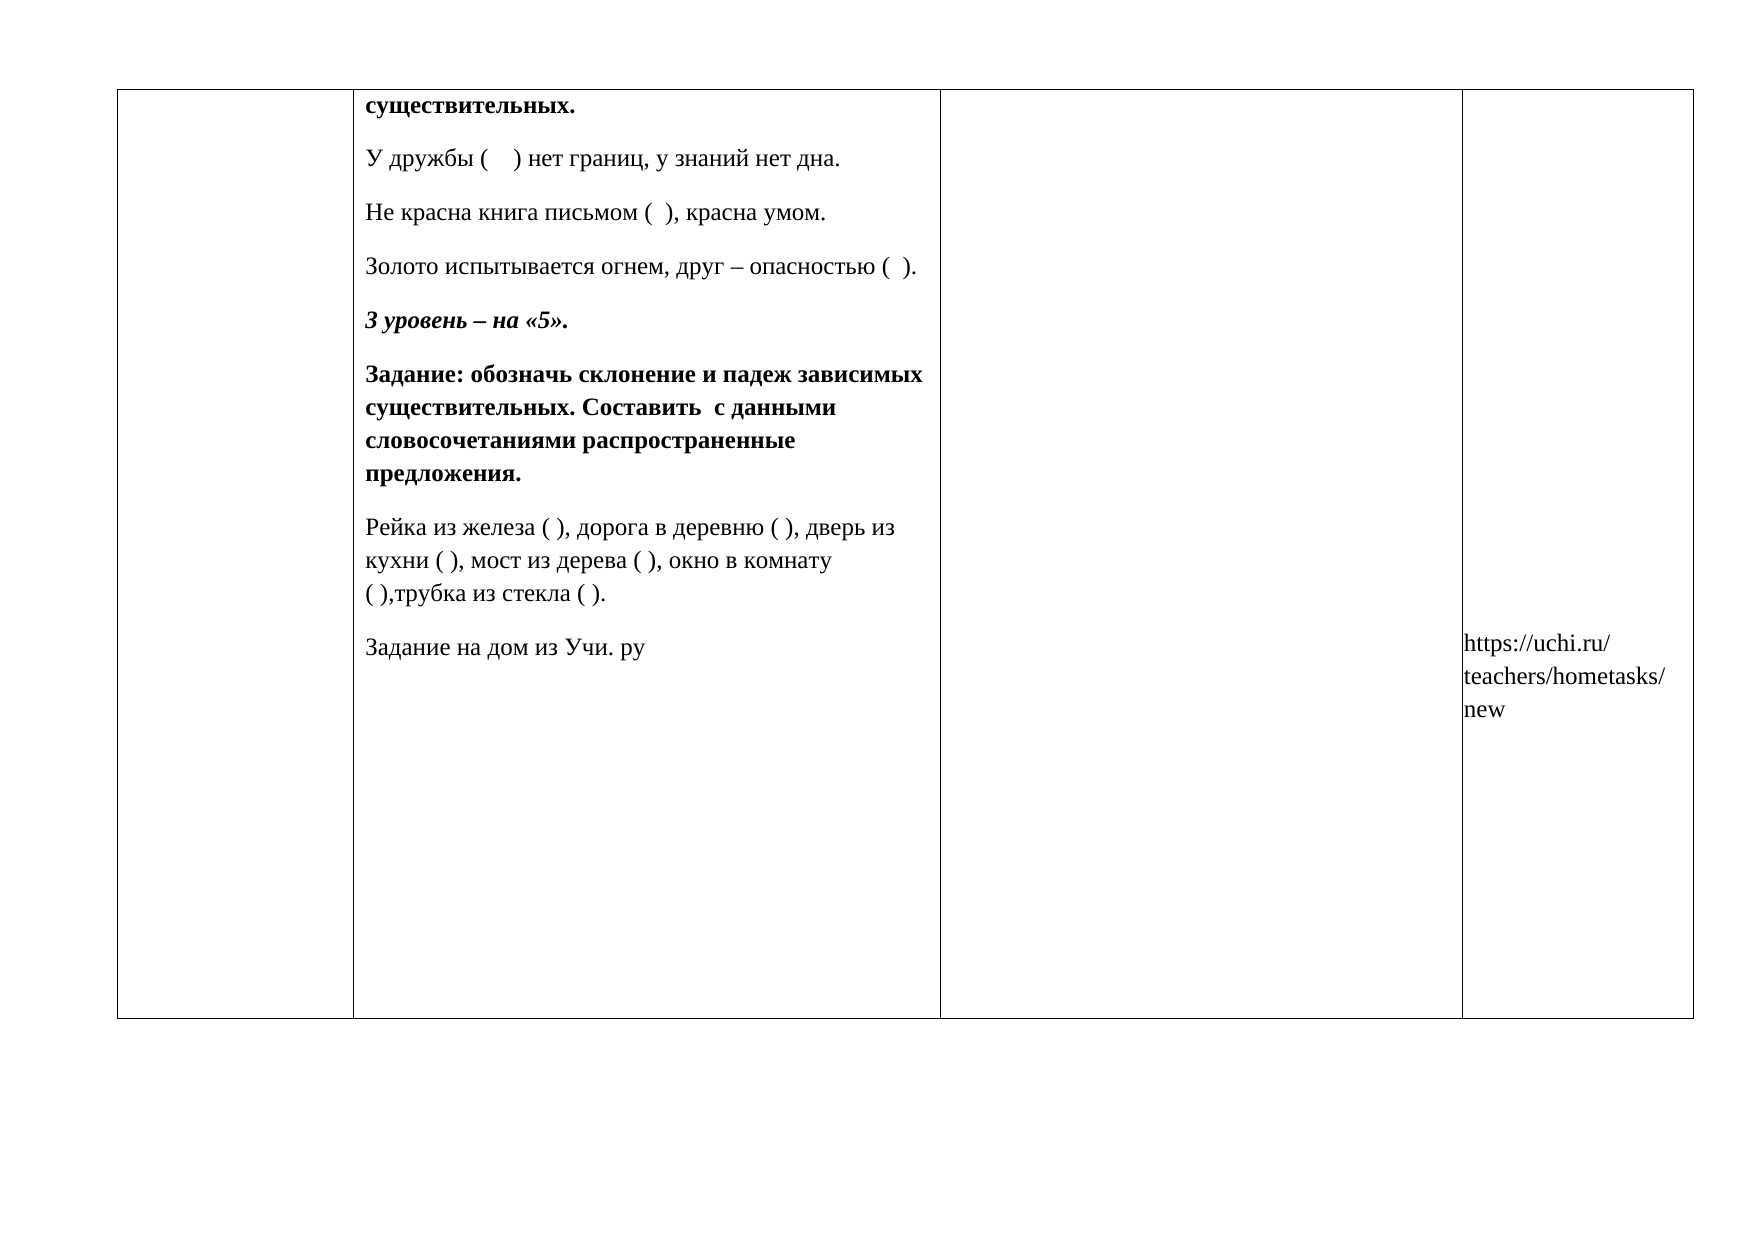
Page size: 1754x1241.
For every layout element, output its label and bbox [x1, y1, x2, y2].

table_cell [118, 90, 353, 1017]
table_cell [1463, 90, 1693, 1017]
table_cell [941, 90, 1462, 1017]
table_cell [354, 90, 940, 1017]
